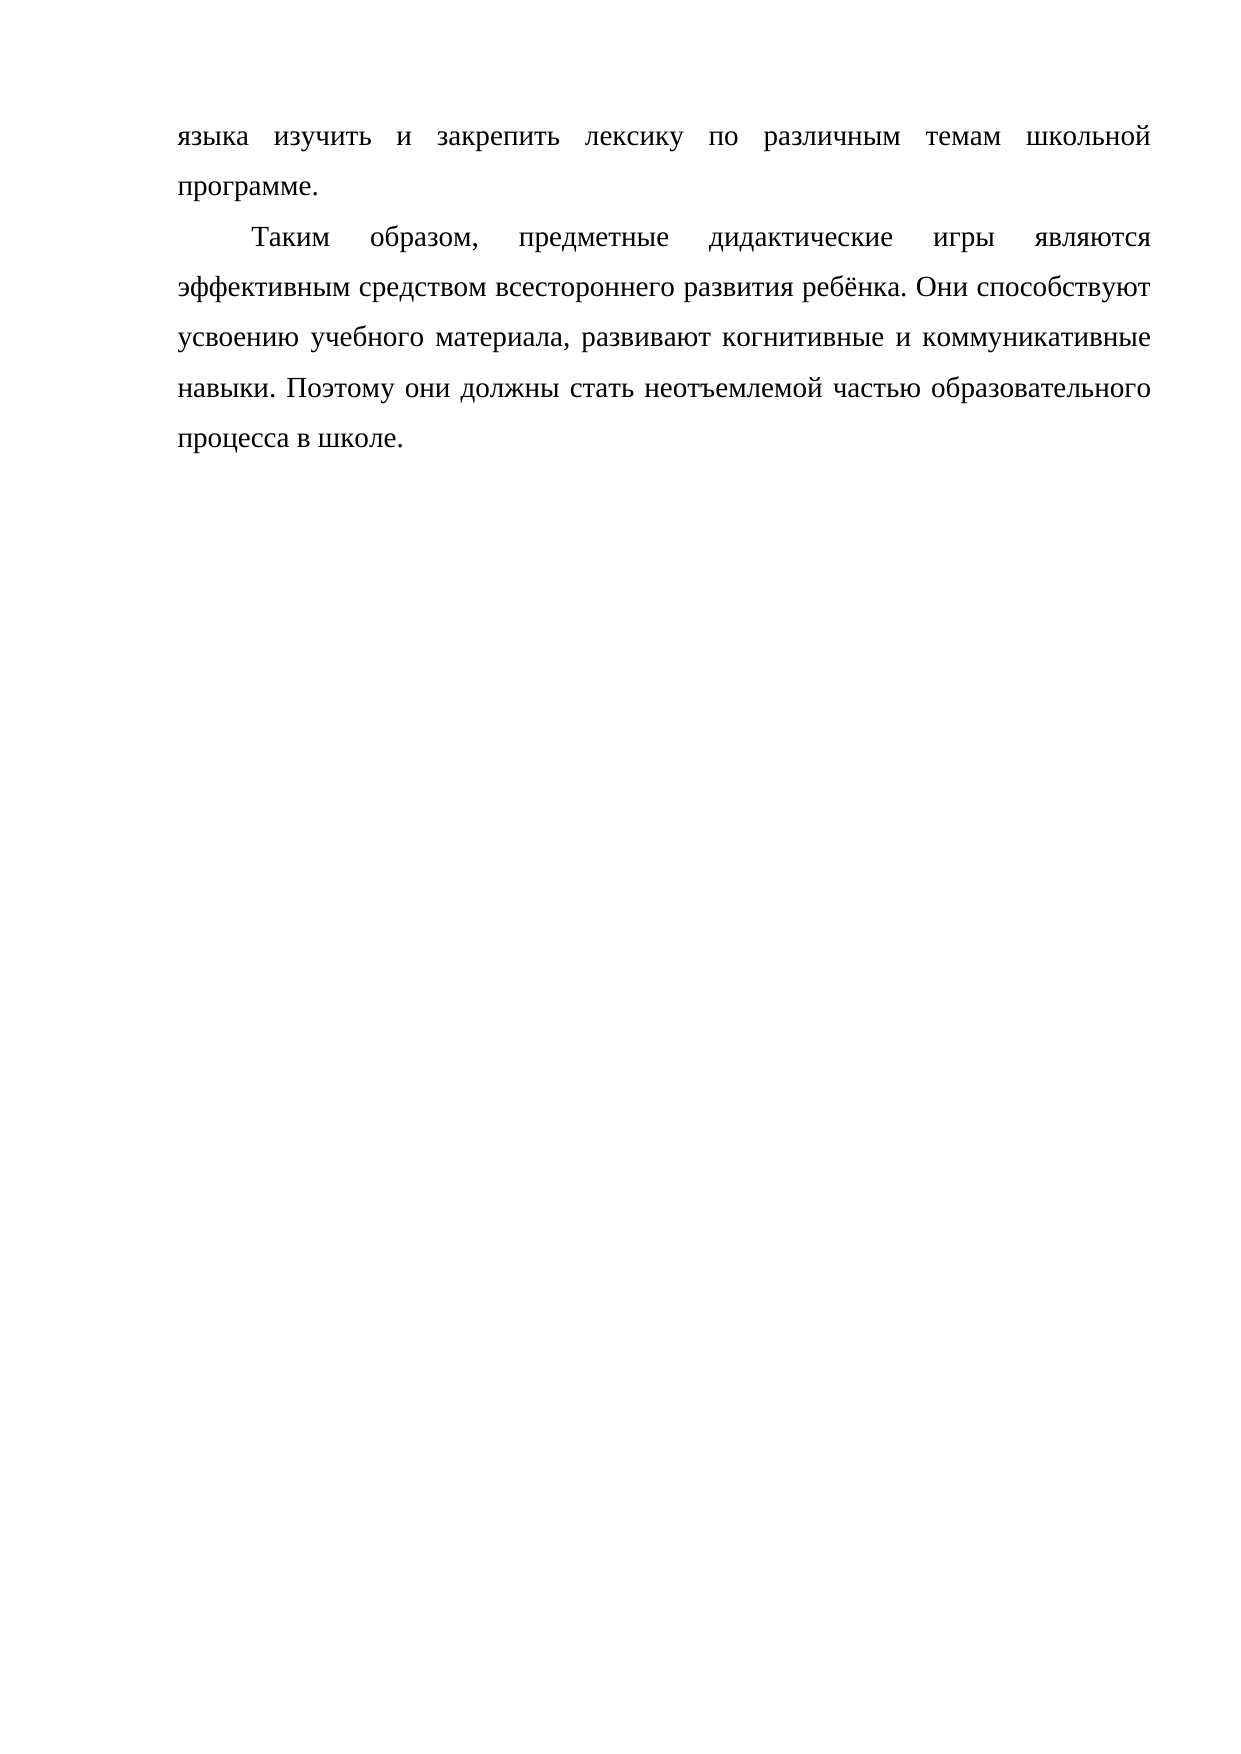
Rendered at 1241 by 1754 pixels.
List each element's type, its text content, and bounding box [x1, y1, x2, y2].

text Таким образом, предметные дидактические игры являются эффективным средством всестороннего развития ребёнка. Они способствуют усвоению учебного материала, развивают когнитивные и коммуникативные навыки. Поэтому они должны стать неотъемлемой частью образовательного процесса в школе. [177, 219, 1152, 453]
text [177, 118, 1152, 202]
